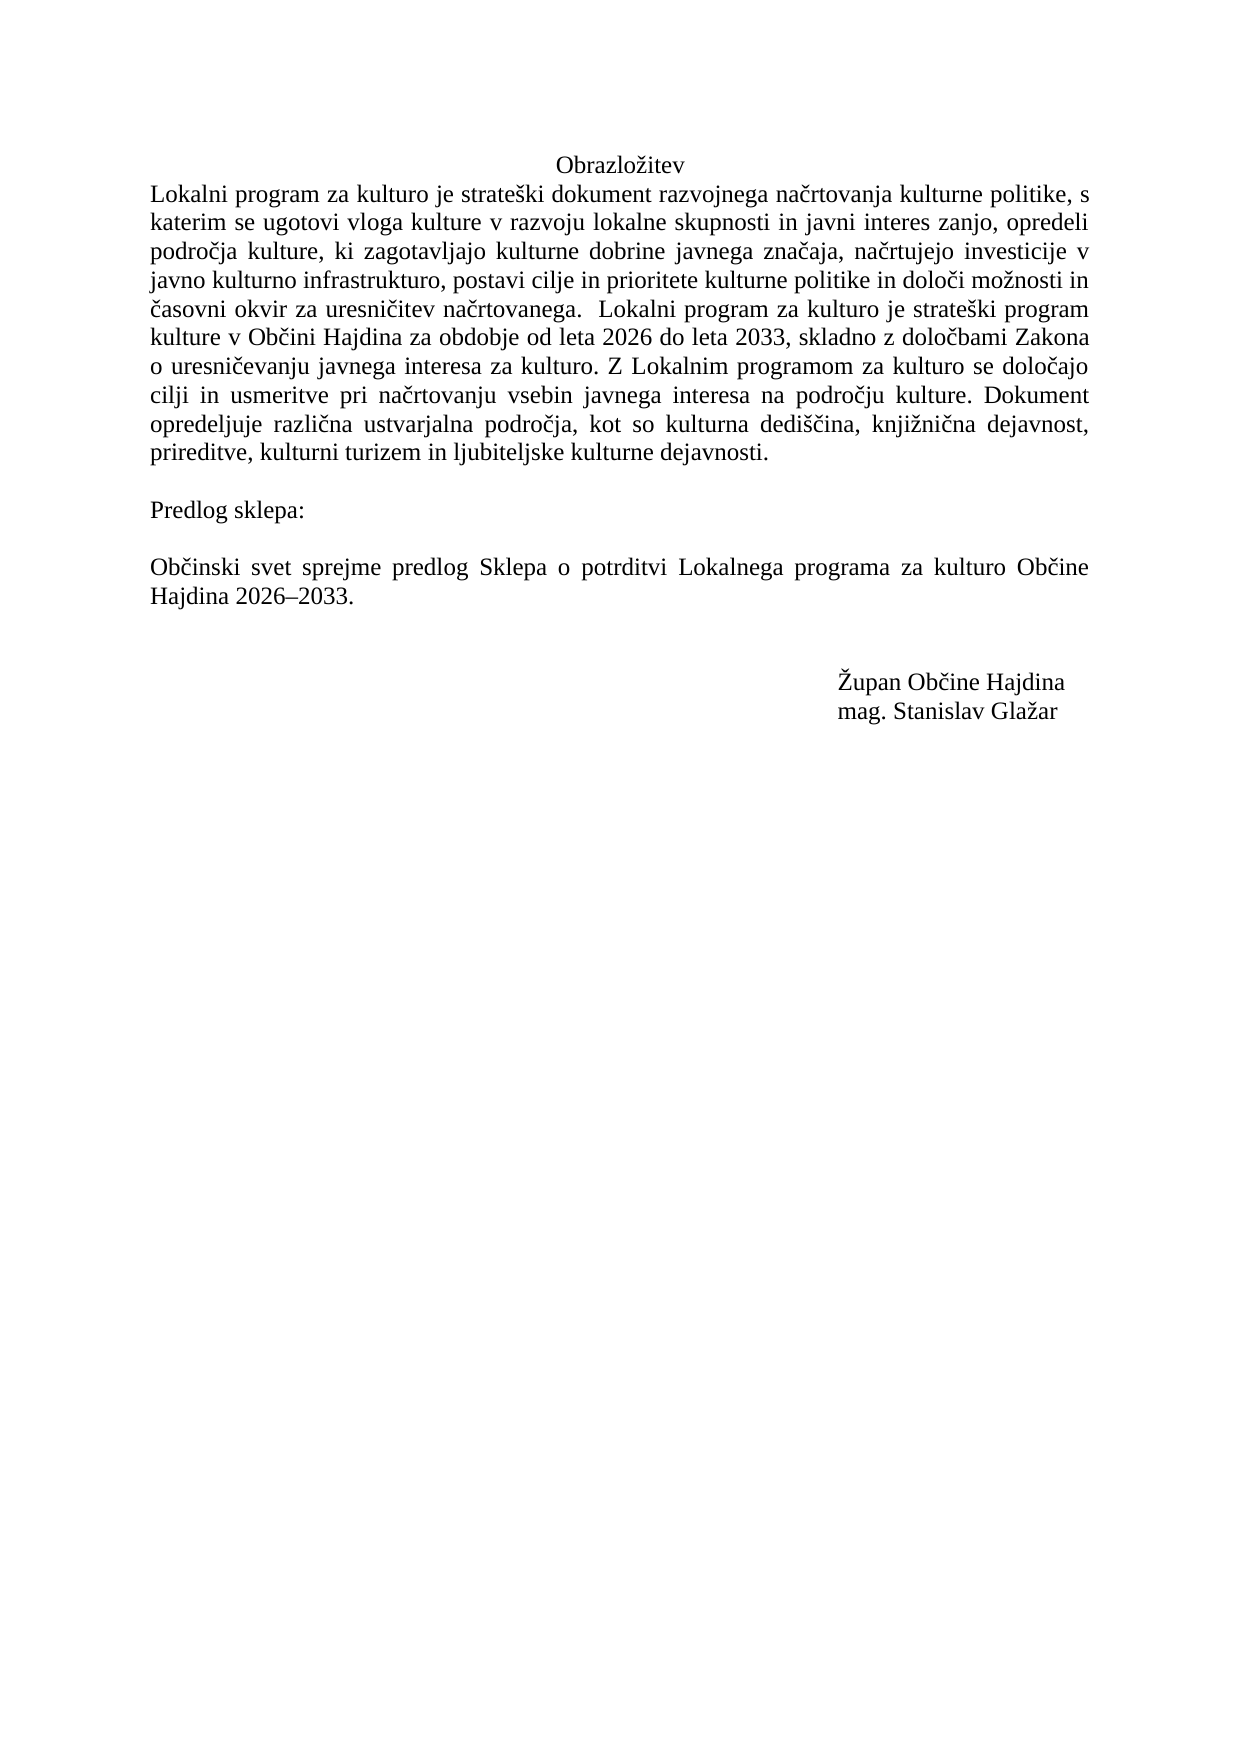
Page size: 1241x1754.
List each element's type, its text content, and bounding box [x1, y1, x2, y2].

text Občinski svet sprejme predlog Sklepa o potrditvi Lokalnega programa za kulturo Občine Hajdina 2026–2033. [150, 552, 1090, 610]
text mag. Stanislav Glažar [150, 696, 1090, 725]
text Župan Občine Hajdina [150, 667, 1090, 696]
text Obrazložitev [150, 150, 1090, 179]
text Lokalni program za kulturo je strateški dokument razvojnega načrtovanja kulturne politike, s katerim se ugotovi vloga kulture v razvoju lokalne skupnosti in javni interes zanjo, opredeli področja kulture, ki zagotavljajo kulturne dobrine javnega značaja, načrtujejo investicije v javno kulturno infrastrukturo, postavi cilje in prioritete kulturne politike in določi možnosti in časovni okvir za uresničitev načrtovanega. Lokalni program za kulturo je strateški program kulture v Občini Hajdina za obdobje od leta 2026 do leta 2033, skladno z določbami Zakona o uresničevanju javnega interesa za kulturo. Z Lokalnim programom za kulturo se določajo cilji in usmeritve pri načrtovanju vsebin javnega interesa na področju kulture. Dokument opredeljuje različna ustvarjalna področja, kot so kulturna dediščina, knjižnična dejavnost, prireditve, kulturni turizem in ljubiteljske kulturne dejavnosti. [150, 179, 1090, 466]
text Predlog sklepa: [150, 495, 1090, 524]
